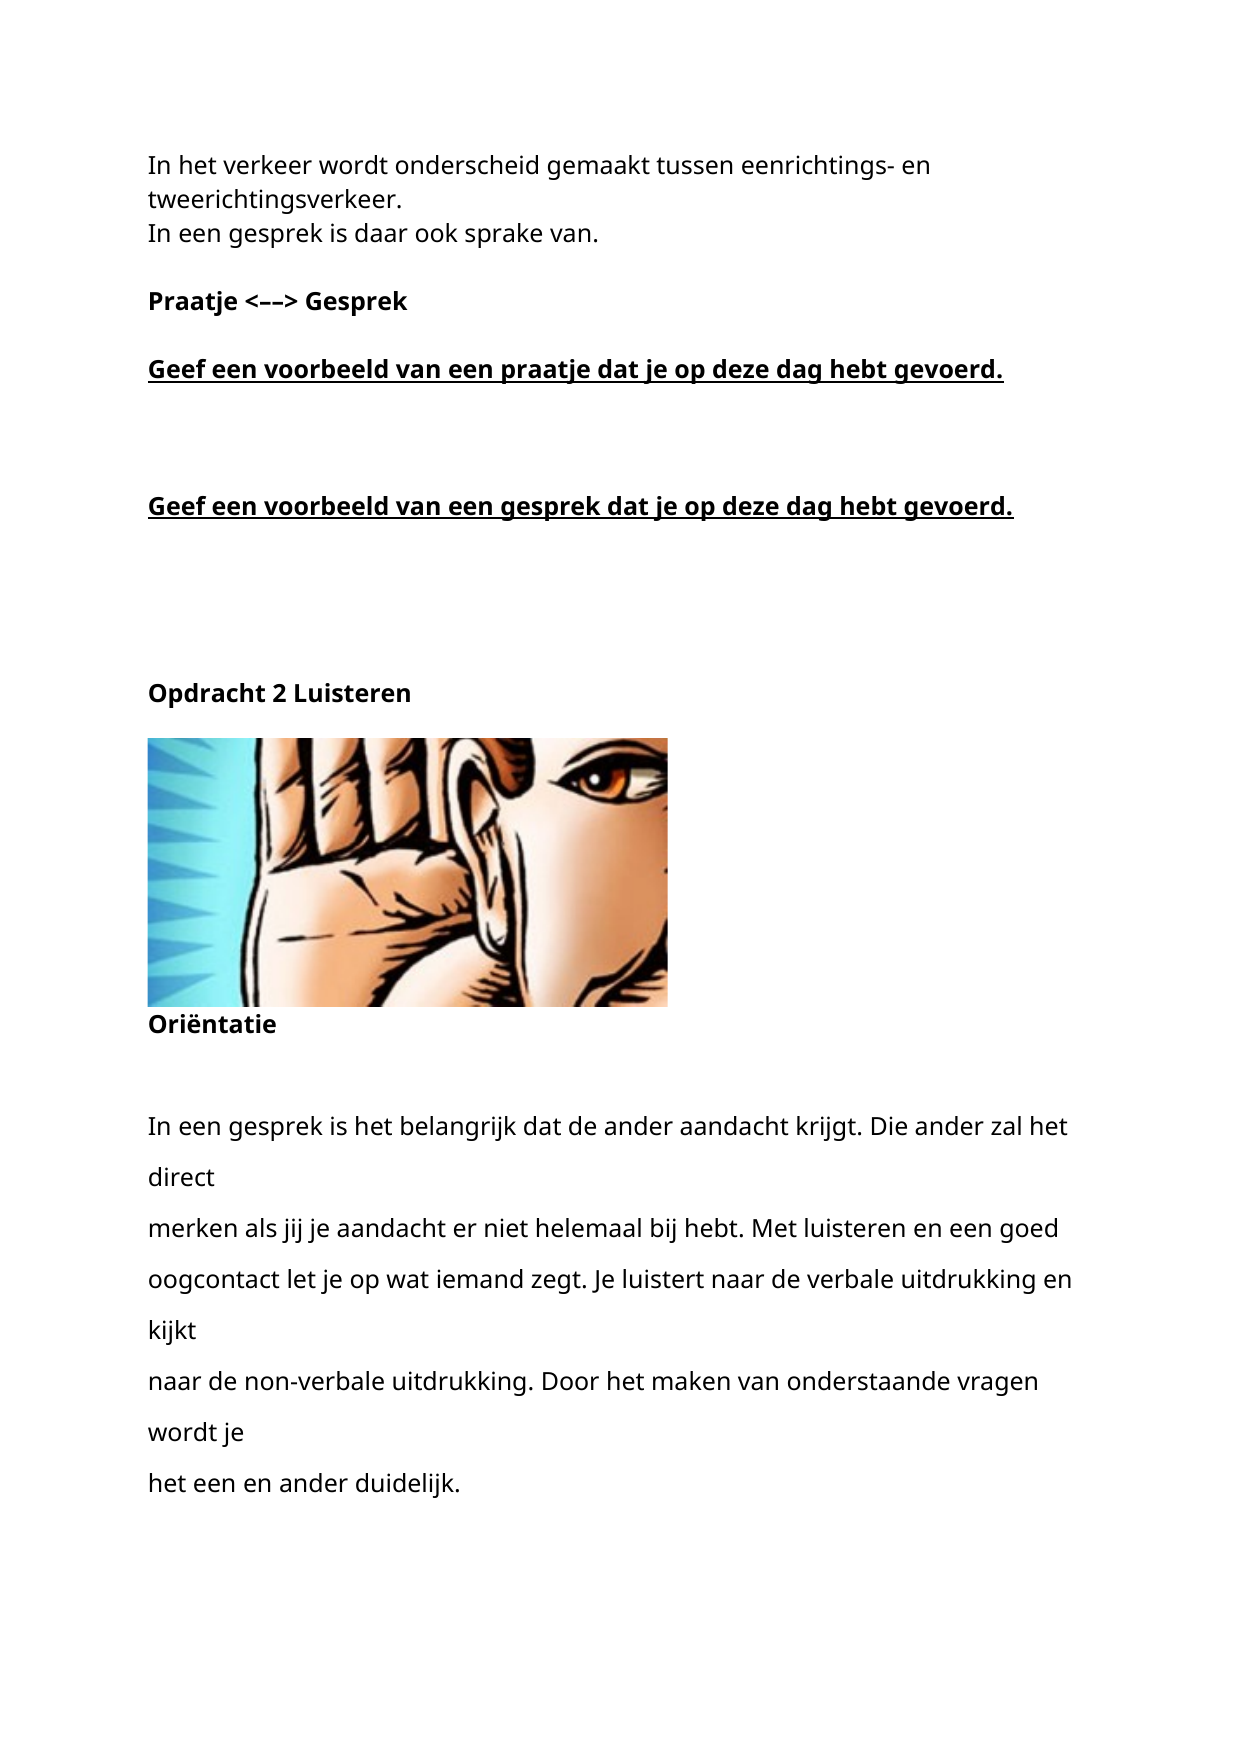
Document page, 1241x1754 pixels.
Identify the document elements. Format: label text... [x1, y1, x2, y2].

text Geef een voorbeeld van een gesprek dat je op deze dag hebt gevoerd. [148, 488, 1093, 522]
text Geef een voorbeeld van een praatje dat je op deze dag hebt gevoerd. [148, 352, 1093, 386]
text het een en ander duidelijk. [148, 1466, 1093, 1500]
text In een gesprek is daar ook sprake van. [148, 216, 1093, 250]
subtitle Opdracht 2 Luisteren [148, 675, 1093, 709]
text Oriëntatie [148, 1007, 1093, 1041]
text naar de non-verbale uitdrukking. Door het maken van onderstaande vragen wordt je [148, 1364, 1093, 1449]
text oogcontact let je op wat iemand zegt. Je luistert naar de verbale uitdrukking en kijkt [148, 1262, 1093, 1347]
text Praatje <––> Gesprek [148, 284, 1093, 318]
picture [147, 738, 668, 1007]
text merken als jij je aandacht er niet helemaal bij hebt. Met luisteren en een goed [148, 1211, 1093, 1245]
text In een gesprek is het belangrijk dat de ander aandacht krijgt. Die ander zal het direct [148, 1109, 1093, 1194]
text In het verkeer wordt onderscheid gemaakt tussen eenrichtings- en tweerichtingsverkeer. [148, 148, 1093, 216]
